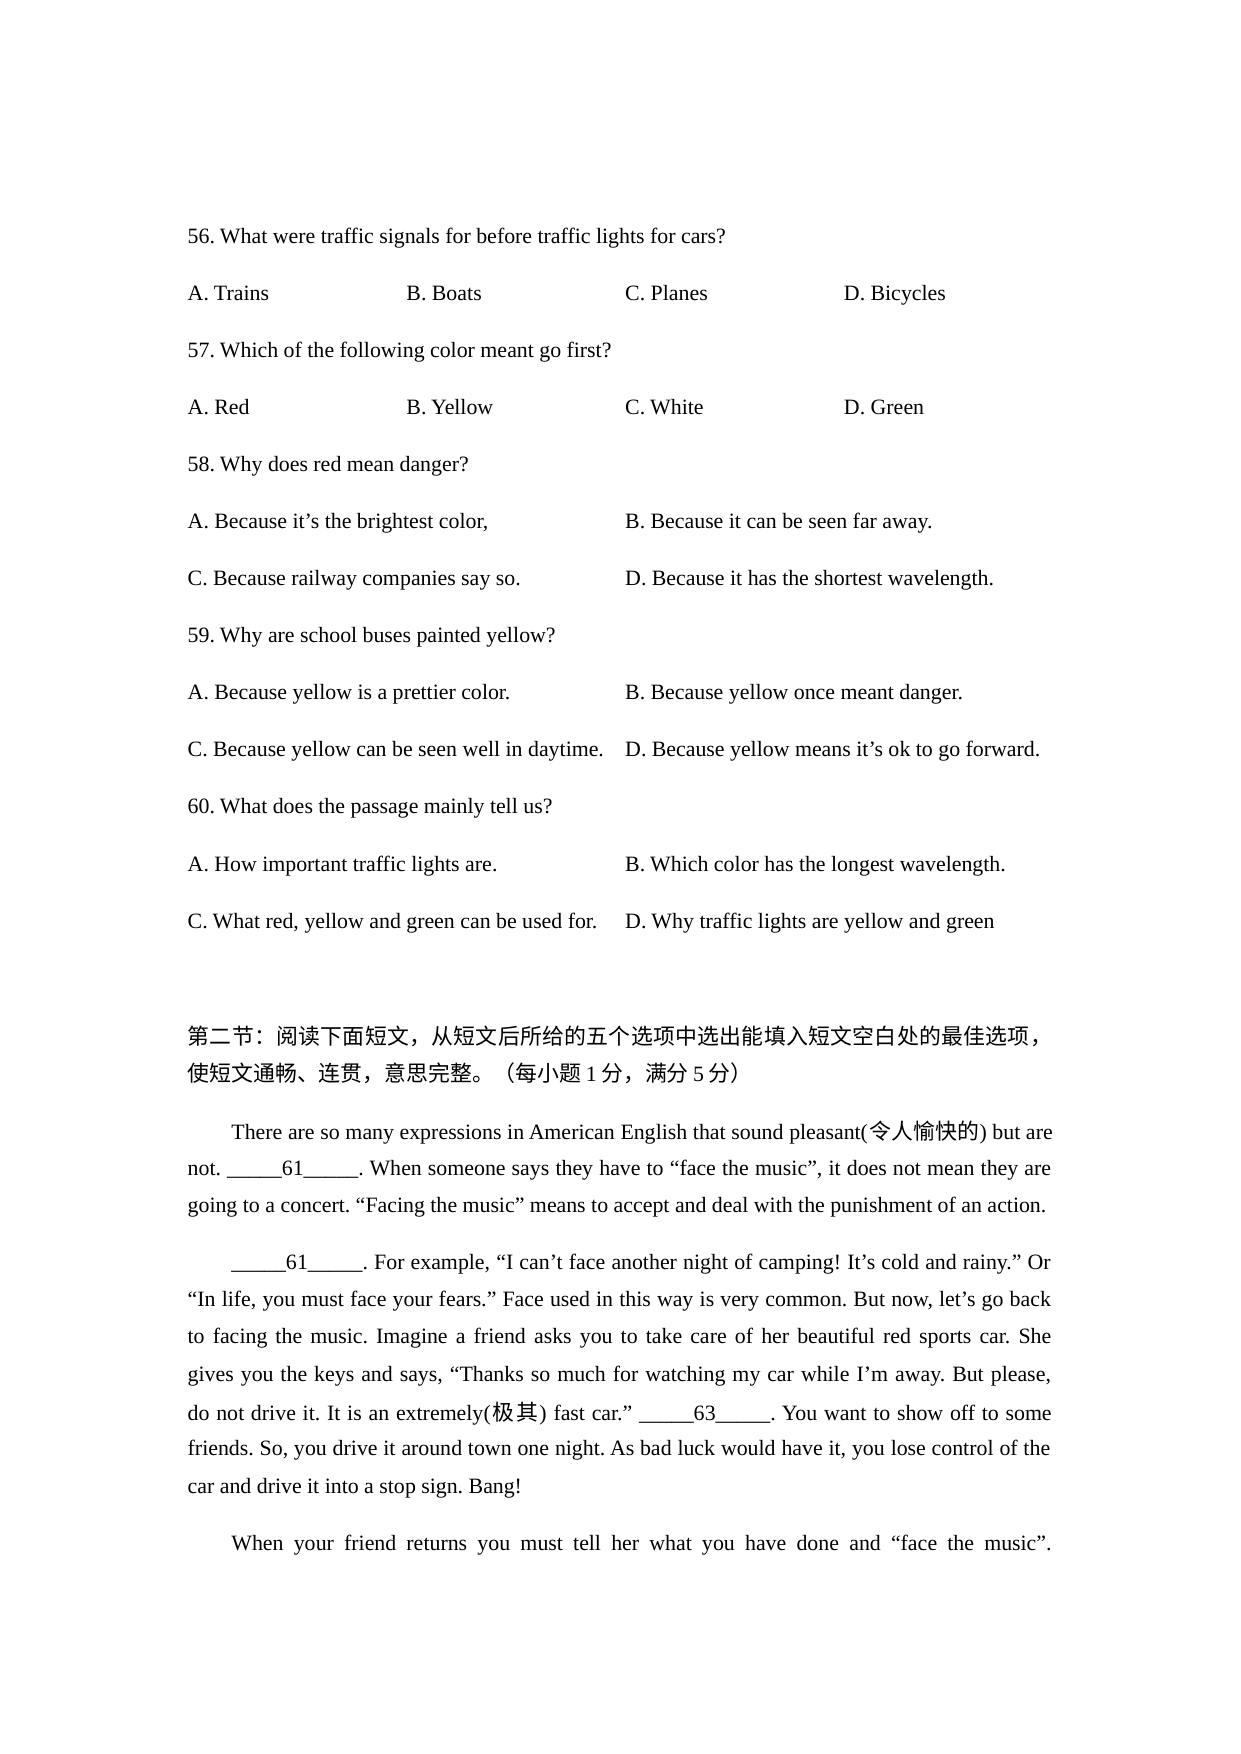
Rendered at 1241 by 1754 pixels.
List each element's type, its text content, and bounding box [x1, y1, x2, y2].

text 56. What were traffic signals for before traffic lights for cars? [187, 219, 1053, 252]
text A. Because yellow is a prettier color. B. Because yellow once meant danger. [187, 676, 1053, 708]
text A. Red B. Yellow C. White D. Green [187, 390, 1053, 423]
text C. What red, yellow and green can be used for. D. Why traffic lights are yellow and green [187, 904, 1053, 937]
text 第二节：阅读下面短文，从短文后所给的五个选项中选出能填入短文空白处的最佳选项，使短文通畅、连贯，意思完整。（每小题1分，满分5分） [187, 1018, 1053, 1088]
text 59. Why are school buses painted yellow? [187, 619, 1053, 651]
text A. Because it’s the brightest color, B. Because it can be seen far away. [187, 504, 1053, 537]
text There are so many expressions in American English that sound pleasant(令人愉快的) but are not. _____61_____. When someone says they have to “face the music”, it does not mean they are going to a concert. “Facing the music” means to accept and deal with the punishment of an action. [187, 1113, 1053, 1221]
text C. Because railway companies say so. D. Because it has the shortest wavelength. [187, 562, 1053, 594]
text 57. Which of the following color meant go first? [187, 333, 1053, 366]
text 58. Why does red mean danger? [187, 447, 1053, 480]
text _____61_____. For example, “I can’t face another night of camping! It’s cold and rainy.” Or “In life, you must face your fears.” Face used in this way is very common. But now, let’s go back to facing the music. Imagine a friend asks you to take care of her beautiful red sports car. She gives you the keys and says, “Thanks so much for watching my car while I’m away. But please, do not drive it. It is an extremely(极其) fast car.” _____63_____. You want to show off to some friends. So, you drive it around town one night. As bad luck would have it, you lose control of the car and drive it into a stop sign. Bang! [187, 1245, 1053, 1501]
text C. Because yellow can be seen well in daytime. D. Because yellow means it’s ok to go forward. [187, 733, 1053, 765]
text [187, 1526, 1053, 1558]
text A. Trains B. Boats C. Planes D. Bicycles [187, 276, 1053, 309]
text 60. What does the passage mainly tell us? [187, 790, 1053, 822]
text A. How important traffic lights are. B. Which color has the longest wavelength. [187, 847, 1053, 879]
